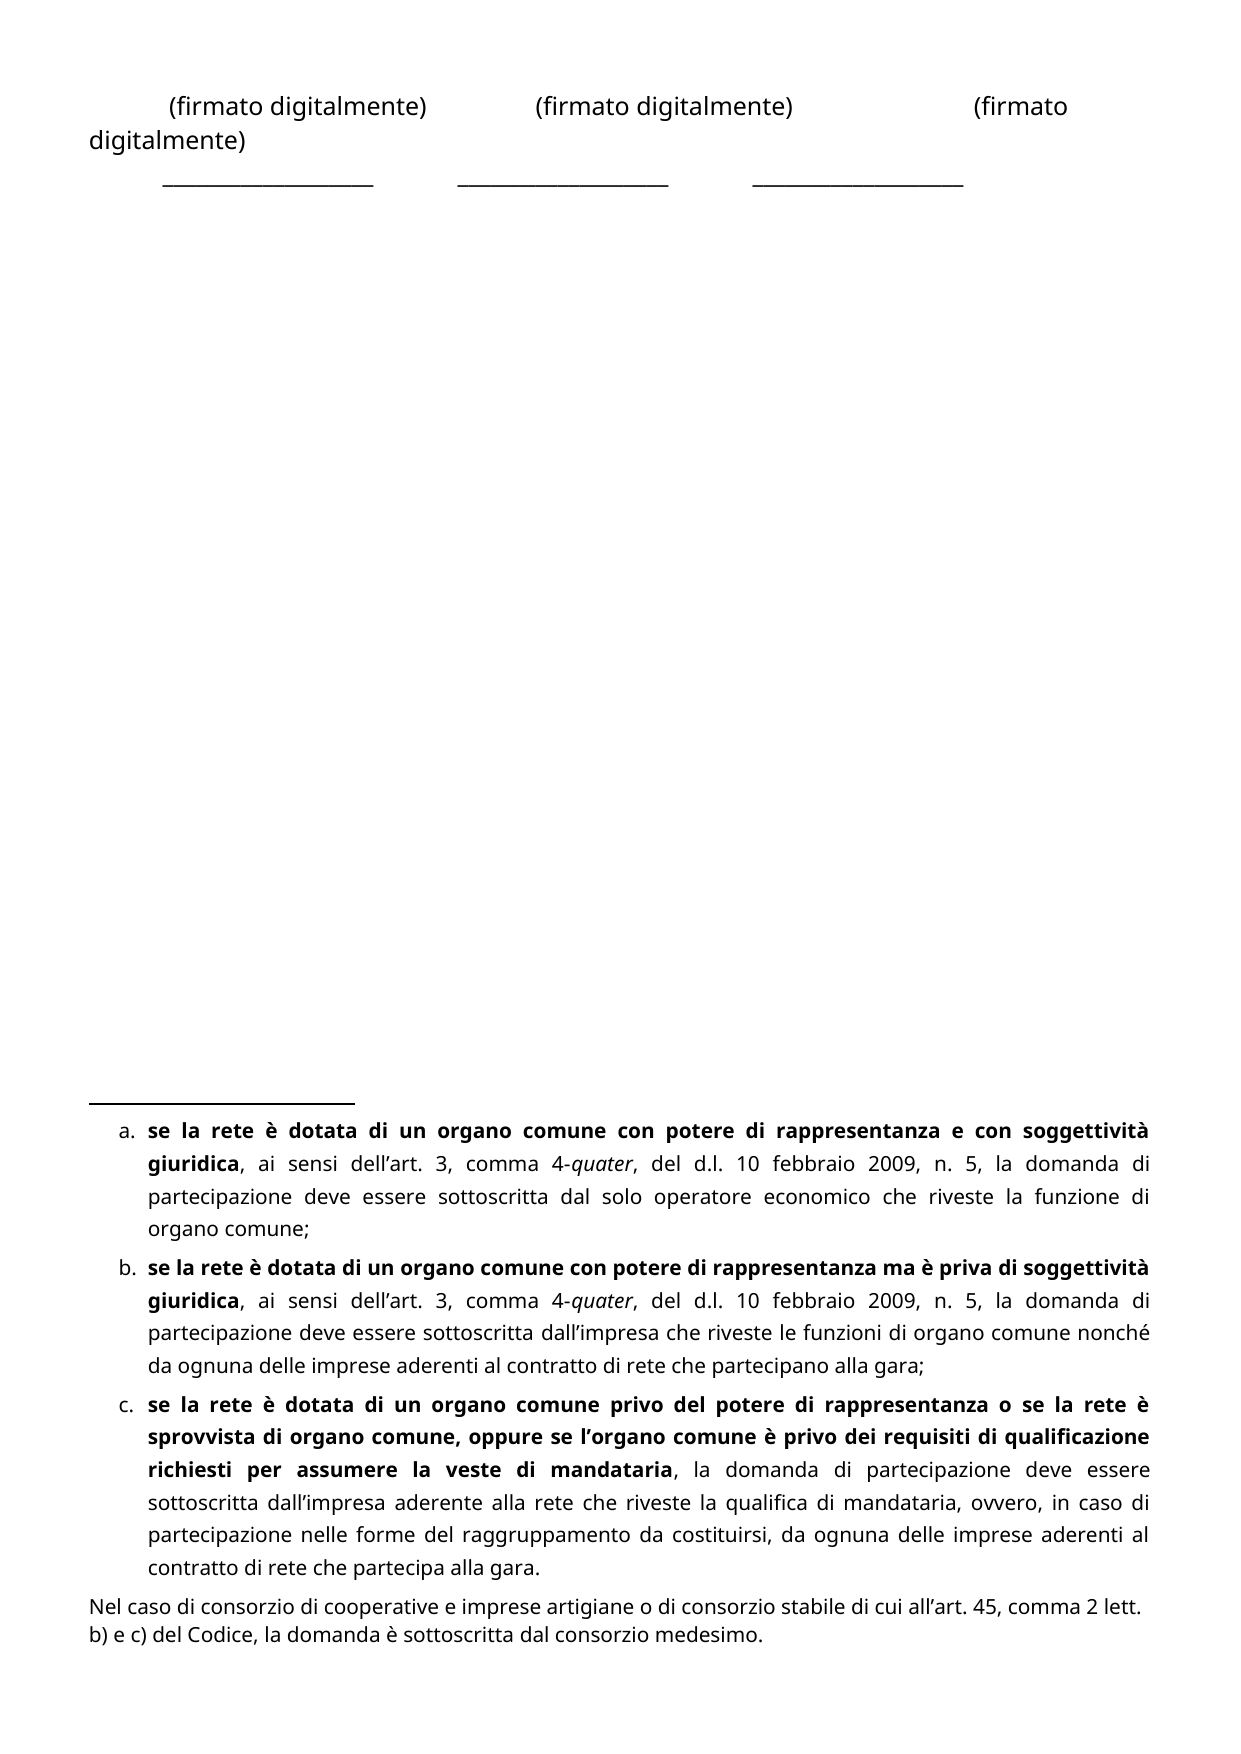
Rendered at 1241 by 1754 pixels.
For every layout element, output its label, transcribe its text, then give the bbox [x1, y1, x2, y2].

text (firmato digitalmente) (firmato digitalmente) (firmato digitalmente) [89, 89, 1151, 157]
text ___________________ ___________________ ___________________ [89, 157, 1151, 191]
